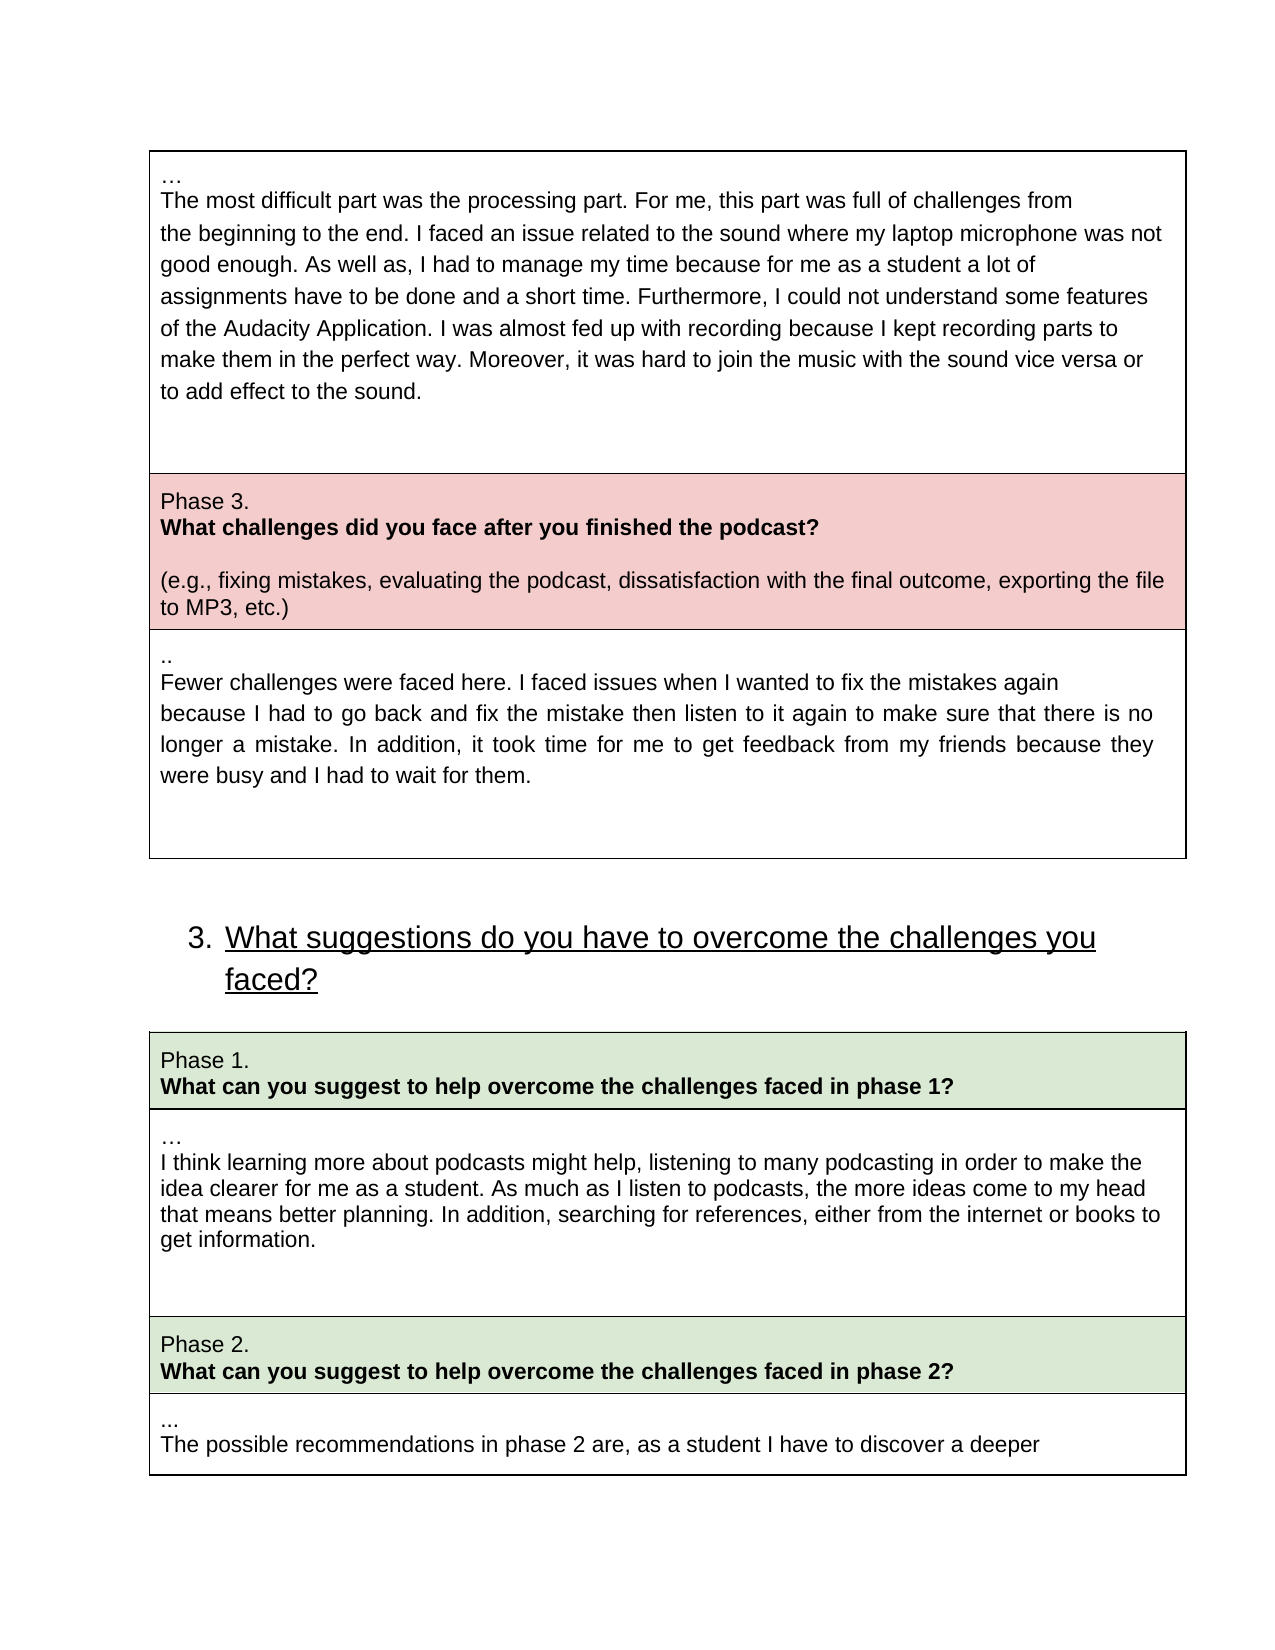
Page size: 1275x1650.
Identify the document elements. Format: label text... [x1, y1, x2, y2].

table_cell ... The possible recommendations in phase 2 are, as a student I have to discover a deeper [150, 1394, 1185, 1474]
table_header Phase 1. What can you suggest to help overcome the challenges faced in phase 1? [150, 1033, 1185, 1108]
table_cell … I think learning more about podcasts might help, listening to many podcasting in order to make the idea clearer for me as a student. As much as I listen to podcasts, the more ideas come to my head that means better planning. In addition, searching for references, either from the internet or books to get information. [150, 1110, 1185, 1316]
text 3. What suggestions do you have to overcome the challenges you faced? [187, 919, 1111, 997]
table_header … The most difficult part was the processing part. For me, this part was full of challenges from the beginning to the end. I faced an issue related to the sound where my laptop microphone was not good enough. As well as, I had to manage my time because for me as a student a lot of assignments have to be done and a short time. Furthermore, I could not understand some features of the Audacity Application. I was almost fed up with recording because I kept recording parts to make them in the perfect way. Moreover, it was hard to join the music with the sound vice versa or to add effect to the sound. [150, 152, 1185, 472]
table_cell .. Fewer challenges were faced here. I faced issues when I wanted to fix the mistakes again because I had to go back and fix the mistake then listen to it again to make sure that there is no longer a mistake. In addition, it took time for me to get feedback from my friends because they were busy and I had to wait for them. [150, 630, 1185, 858]
table_cell Phase 2. What can you suggest to help overcome the challenges faced in phase 2? [150, 1317, 1185, 1392]
table_cell Phase 3. What challenges did you face after you finished the podcast? (e.g., fixing mistakes, evaluating the podcast, dissatisfaction with the final outcome, exporting the file to MP3, etc.) [150, 474, 1185, 629]
